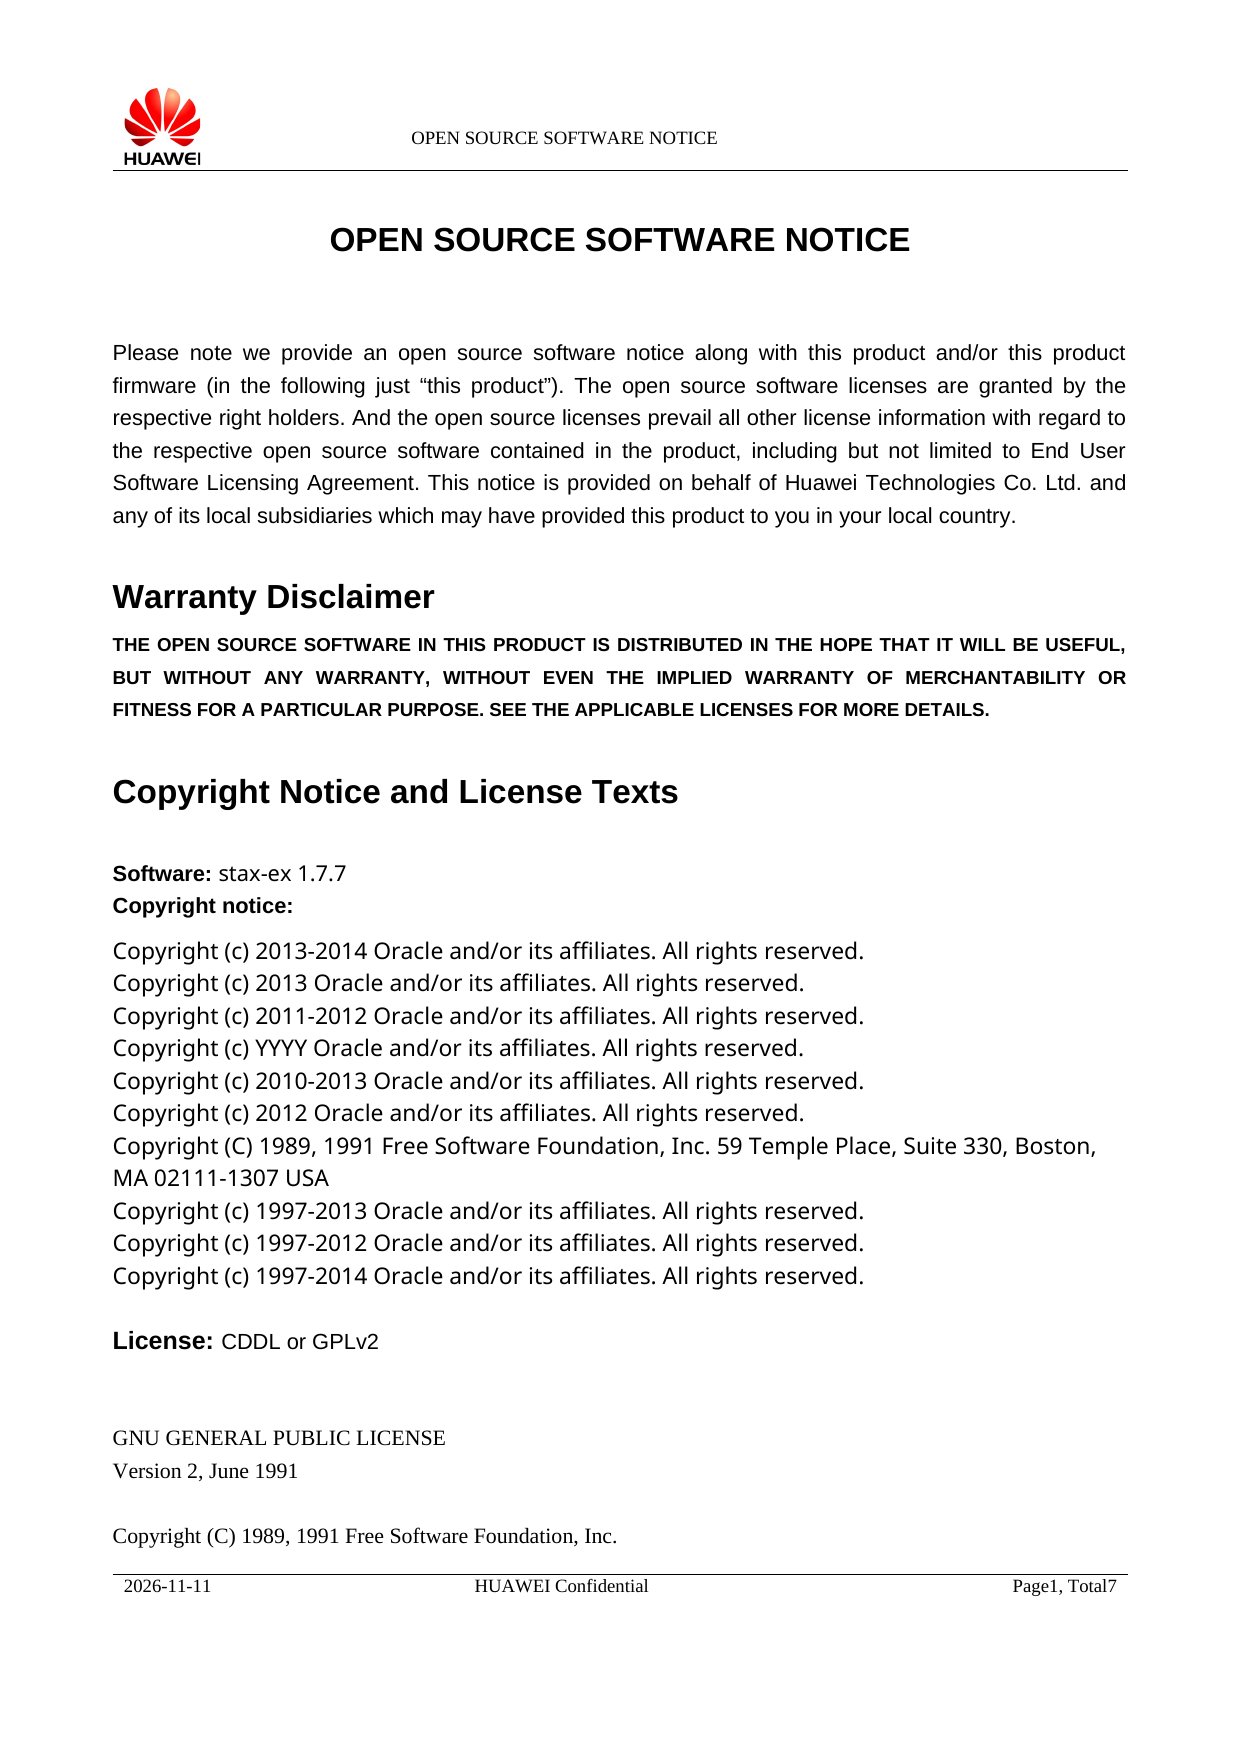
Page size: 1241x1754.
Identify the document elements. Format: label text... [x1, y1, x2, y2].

text Copyright Notice and License Texts [112, 759, 1128, 824]
text The open source software in this product is distributed in the hope that it will be useful, but WITHOUT ANY WARRANTY, without even the implied warranty of MERCHANTABILITY or FITNESS FOR A PARTICULAR PURPOSE. See the applicable licenses for more details. [112, 629, 1128, 726]
title Software: stax-ex 1.7.7 [112, 856, 1128, 889]
picture [124, 88, 201, 165]
text License: CDDL or GPLv2 [112, 1324, 1128, 1356]
text OPEN SOURCE SOFTWARE NOTICE [112, 206, 1128, 271]
text Warranty Disclaimer [112, 564, 1128, 629]
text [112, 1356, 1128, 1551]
text Please note we provide an open source software notice along with this product and/or this product firmware (in the following just “this product”). The open source software licenses are granted by the respective right holders. And the open source licenses prevail all other license information with regard to the respective open source software contained in the product, including but not limited to End User Software Licensing Agreement. This notice is provided on behalf of Huawei Technologies Co. Ltd. and any of its local subsidiaries which may have provided this product to you in your local country. [112, 336, 1128, 531]
text Copyright notice: [112, 889, 1128, 921]
text Copyright (c) 2013-2014 Oracle and/or its affiliates. All rights reserved. Copyright (c) 2013 Oracle and/or its affiliates. All rights reserved. Copyright (c) 2011-2012 Oracle and/or its affiliates. All rights reserved. Copyright (c) YYYY Oracle and/or its affiliates. All rights reserved. Copyright (c) 2010-2013 Oracle and/or its affiliates. All rights reserved. Copyright (c) 2012 Oracle and/or its affiliates. All rights reserved. Copyright (C) 1989, 1991 Free Software Foundation, Inc. 59 Temple Place, Suite 330, Boston, MA 02111-1307 USA Copyright (c) 1997-2013 Oracle and/or its affiliates. All rights reserved. Copyright (c) 1997-2012 Oracle and/or its affiliates. All rights reserved. Copyright (c) 1997-2014 Oracle and/or its affiliates. All rights reserved. [112, 934, 1128, 1324]
